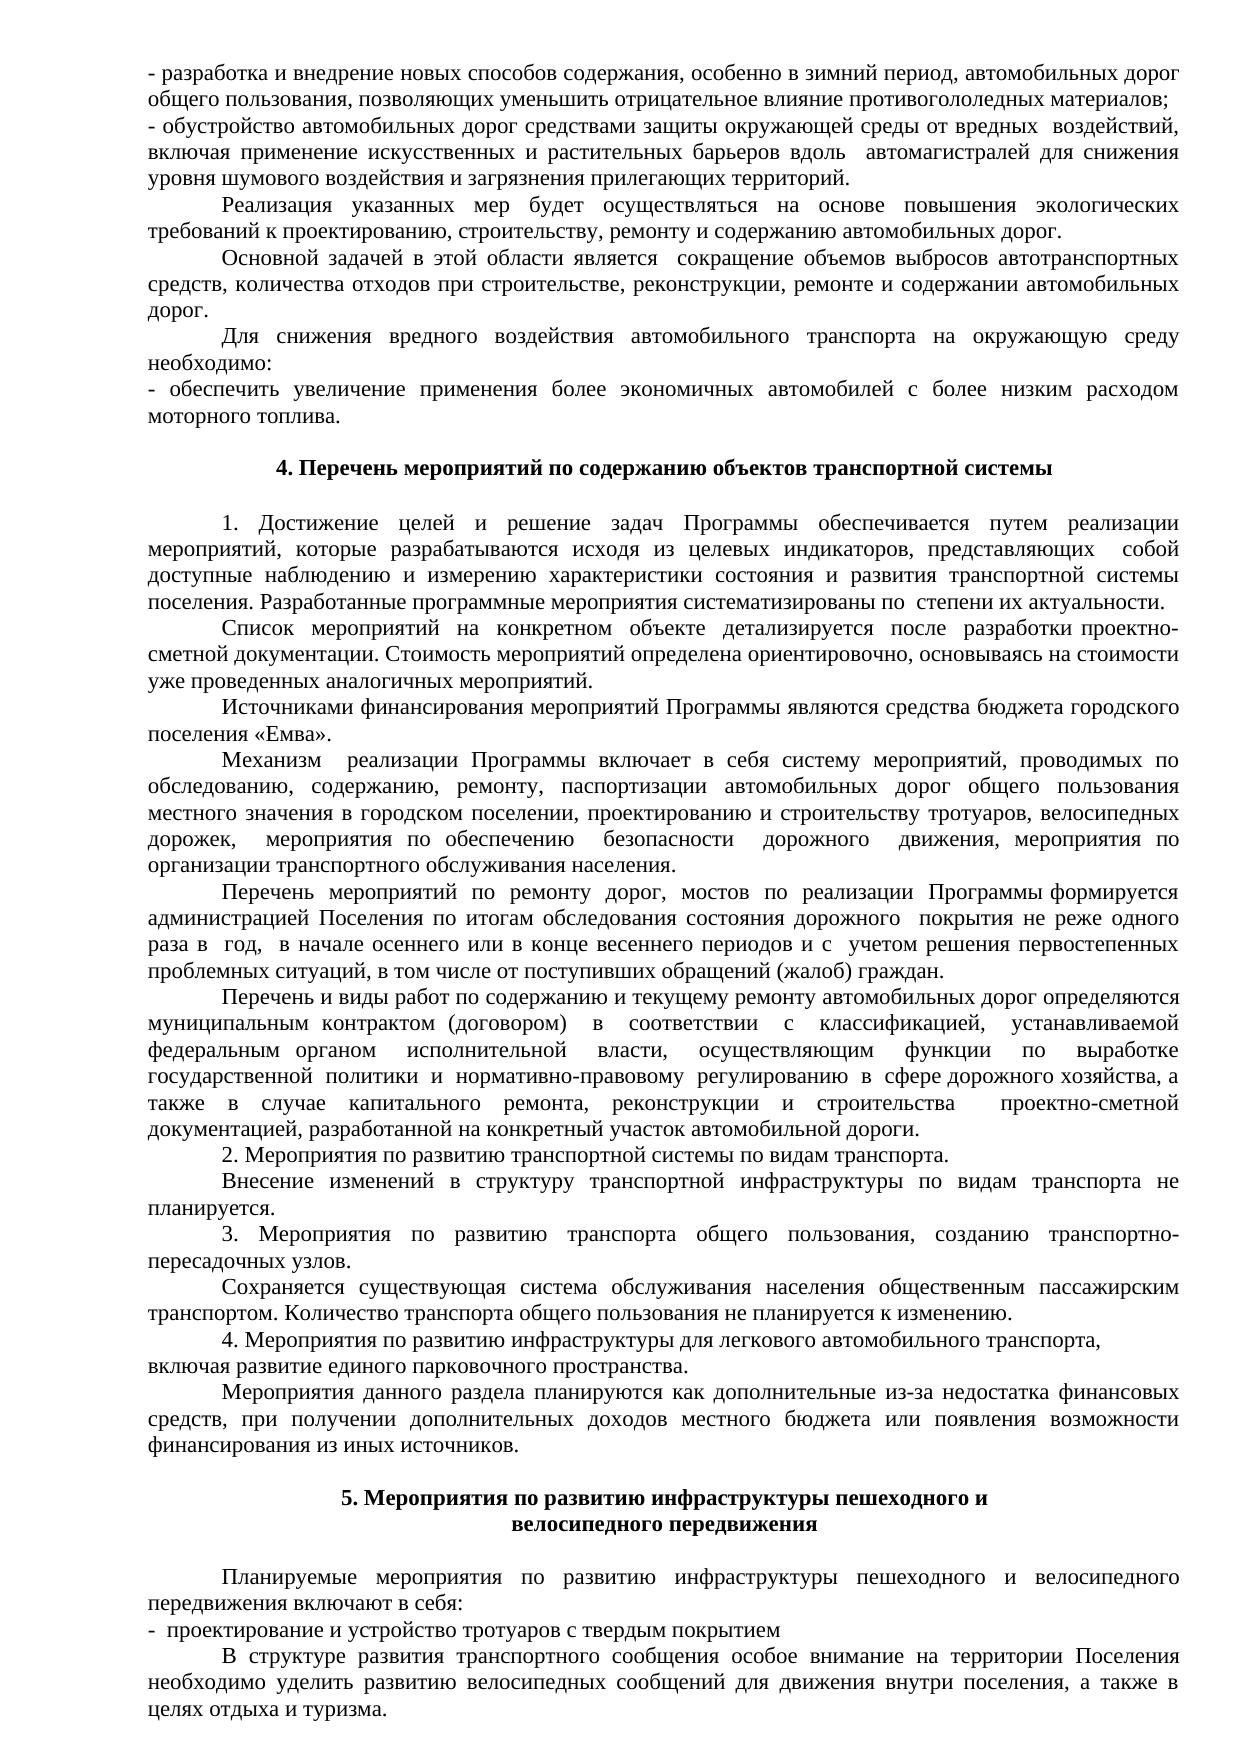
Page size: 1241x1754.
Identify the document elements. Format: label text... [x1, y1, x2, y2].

text Перечень и виды работ по содержанию и текущему ремонту автомобильных дорог определяются муниципальным контрактом (договором) в соответствии с классификацией, устанавливаемой федеральным органом исполнительной власти, осуществляющим функции по выработке государственной политики и нормативно-правовому регулированию в сфере дорожного хозяйства, а также в случае капитального ремонта, реконструкции и строительства проектно-сметной документацией, разработанной на конкретный участок автомобильной дороги. [148, 983, 1181, 1141]
text Внесение изменений в структуру транспортной инфраструктуры по видам транспорта не планируется. [148, 1168, 1181, 1220]
text 2. Мероприятия по развитию транспортной системы по видам транспорта. [148, 1141, 1181, 1168]
text Реализация указанных мер будет осуществляться на основе повышения экологических требований к проектированию, строительству, ремонту и содержанию автомобильных дорог. [148, 191, 1181, 243]
text Сохраняется существующая система обслуживания населения общественным пассажирским транспортом. Количество транспорта общего пользования не планируется к изменению. [148, 1273, 1181, 1326]
text - разработка и внедрение новых способов содержания, особенно в зимний период, автомобильных дорог общего пользования, позволяющих уменьшить отрицательное влияние противогололедных материалов; [148, 59, 1181, 112]
text Для снижения вредного воздействия автомобильного транспорта на окружающую среду необходимо: [148, 323, 1181, 375]
text велосипедного передвижения [148, 1510, 1181, 1537]
text включая развитие единого парковочного пространства. [148, 1352, 1181, 1378]
text Перечень мероприятий по ремонту дорог, мостов по реализации Программы формируется администрацией Поселения по итогам обследования состояния дорожного покрытия не реже одного раза в год, в начале осеннего или в конце весеннего периодов и с учетом решения первостепенных проблемных ситуаций, в том числе от поступивших обращений (жалоб) граждан. [148, 878, 1181, 983]
text Мероприятия данного раздела планируются как дополнительные из-за недостатка финансовых средств, при получении дополнительных доходов местного бюджета или появления возможности финансирования из иных источников. [148, 1378, 1181, 1457]
text В структуре развития транспортного сообщения особое внимание на территории Поселения необходимо уделить развитию велосипедных сообщений для движения внутри поселения, а также в целях отдыха и туризма. [148, 1642, 1181, 1721]
text Список мероприятий на конкретном объекте детализируется после разработки проектно-сметной документации. Стоимость мероприятий определена ориентировочно, основываясь на стоимости уже проведенных аналогичных мероприятий. [148, 614, 1181, 693]
text Планируемые мероприятия по развитию инфраструктуры пешеходного и велосипедного передвижения включают в себя: [148, 1563, 1181, 1616]
text 4. Мероприятия по развитию инфраструктуры для легкового автомобильного транспорта, [148, 1326, 1181, 1352]
text - обустройство автомобильных дорог средствами защиты окружающей среды от вредных воздействий, включая применение искусственных и растительных барьеров вдоль автомагистралей для снижения уровня шумового воздействия и загрязнения прилегающих территорий. [148, 112, 1181, 191]
text 3. Мероприятия по развитию транспорта общего пользования, созданию транспортно-пересадочных узлов. [148, 1220, 1181, 1273]
text 1. Достижение целей и решение задач Программы обеспечивается путем реализации мероприятий, которые разрабатываются исходя из целевых индикаторов, представляющих собой доступные наблюдению и измерению характеристики состояния и развития транспортной системы поселения. Разработанные программные мероприятия систематизированы по степени их актуальности. [148, 509, 1181, 614]
text - проектирование и устройство тротуаров с твердым покрытием [148, 1616, 1181, 1642]
text - обеспечить увеличение применения более экономичных автомобилей с более низким расходом моторного топлива. [148, 375, 1181, 428]
text 4. Перечень мероприятий по содержанию объектов транспортной системы [148, 454, 1181, 481]
text Основной задачей в этой области является сокращение объемов выбросов автотранспортных средств, количества отходов при строительстве, реконструкции, ремонте и содержании автомобильных дорог. [148, 243, 1181, 323]
text 5. Мероприятия по развитию инфраструктуры пешеходного и [148, 1484, 1181, 1510]
text Источниками финансирования мероприятий Программы являются средства бюджета городского поселения «Емва». [148, 693, 1181, 746]
text Механизм реализации Программы включает в себя систему мероприятий, проводимых по обследованию, содержанию, ремонту, паспортизации автомобильных дорог общего пользования местного значения в городском поселении, проектированию и строительству тротуаров, велосипедных дорожек, мероприятия по обеспечению безопасности дорожного движения, мероприятия по организации транспортного обслуживания населения. [148, 746, 1181, 878]
